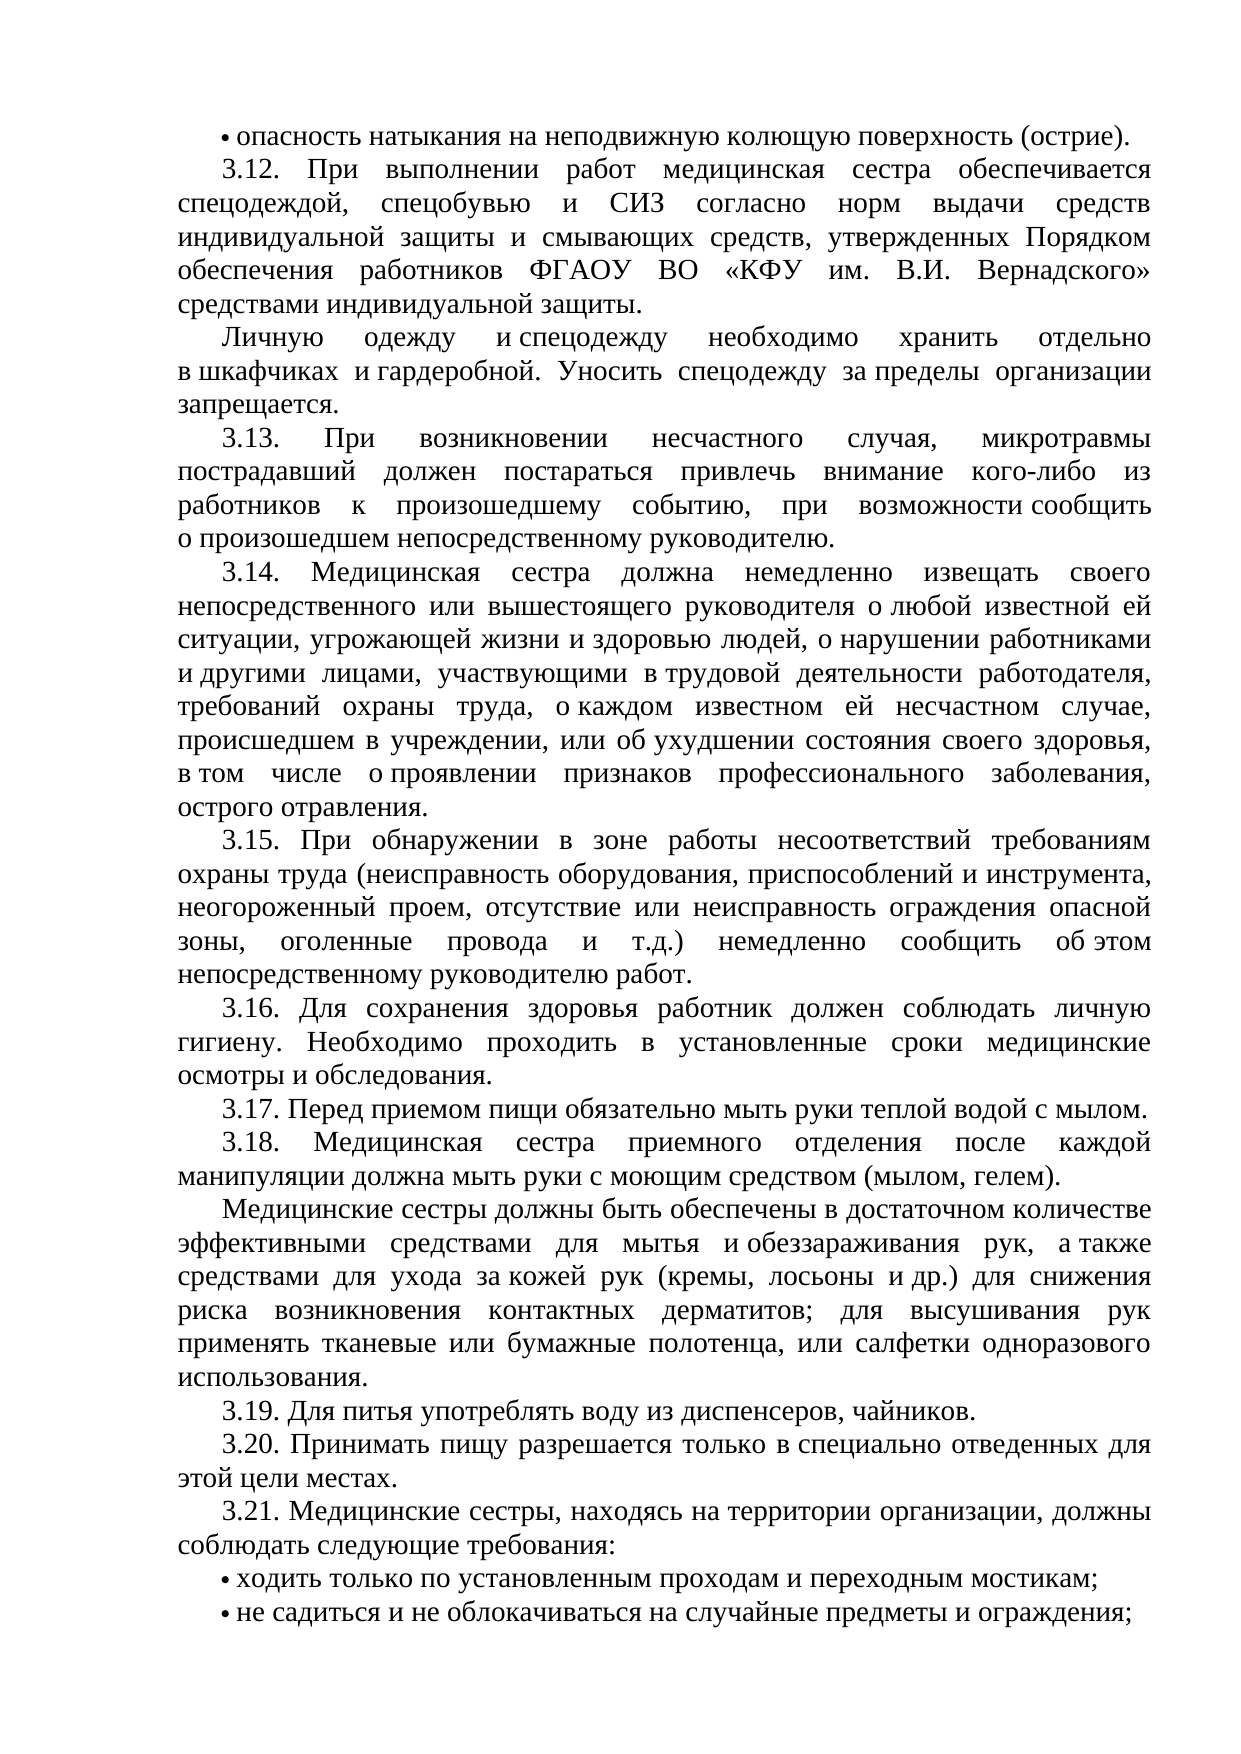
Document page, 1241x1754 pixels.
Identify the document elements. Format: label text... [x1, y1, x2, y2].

list не садиться и не облокачиваться на случайные предметы и ограждения; [177, 1594, 1133, 1627]
text Личную одежду и спецодежду необходимо хранить отдельно в шкафчиках и гардеробной. Уносить спецодежду за пределы организации запрещается. [177, 319, 1152, 420]
text 3.21. Медицинские сестры, находясь на территории организации, должны соблюдать следующие требования: [177, 1493, 1152, 1560]
text 3.13. При возникновении несчастного случая, микротравмы пострадавший должен постараться привлечь внимание кого-либо из работников к произошедшему событию, при возможности сообщить о произошедшем непосредственному руководителю. [177, 420, 1152, 554]
list опасность натыкания на неподвижную колющую поверхность (острие). [177, 118, 1133, 152]
text Медицинские сестры должны быть обеспечены в достаточном количестве эффективными средствами для мытья и обеззараживания рук, а также средствами для ухода за кожей рук (кремы, лосьоны и др.) для снижения риска возникновения контактных дерматитов; для высушивания рук применять тканевые или бумажные полотенца, или салфетки одноразового использования. [177, 1191, 1152, 1393]
text 3.20. Принимать пищу разрешается только в специально отведенных для этой цели местах. [177, 1426, 1152, 1493]
text 3.15. При обнаружении в зоне работы несоответствий требованиям охраны труда (неисправность оборудования, приспособлений и инструмента, неогороженный проем, отсутствие или неисправность ограждения опасной зоны, оголенные провода и т.д.) немедленно сообщить об этом непосредственному руководителю работ. [177, 822, 1152, 990]
text 3.19. Для питья употреблять воду из диспенсеров, чайников. [177, 1393, 1152, 1426]
text 3.12. При выполнении работ медицинская сестра обеспечивается спецодеждой, спецобувью и СИЗ согласно норм выдачи средств индивидуальной защиты и смывающих средств, утвержденных Порядком обеспечения работников ФГАОУ ВО «КФУ им. В.И. Вернадского» средствами индивидуальной защиты. [177, 152, 1152, 319]
text 3.14. Медицинская сестра должна немедленно извещать своего непосредственного или вышестоящего руководителя о любой известной ей ситуации, угрожающей жизни и здоровью людей, о нарушении работниками и другими лицами, участвующими в трудовой деятельности работодателя, требований охраны труда, о каждом известном ей несчастном случае, происшедшем в учреждении, или об ухудшении состояния своего здоровья, в том числе о проявлении признаков профессионального заболевания, острого отравления. [177, 554, 1152, 822]
text 3.16. Для сохранения здоровья работник должен соблюдать личную гигиену. Необходимо проходить в установленные сроки медицинские осмотры и обследования. [177, 990, 1152, 1091]
text 3.17. Перед приемом пищи обязательно мыть руки теплой водой с мылом. [177, 1091, 1152, 1124]
list ходить только по установленным проходам и переходным мостикам; [177, 1560, 1133, 1594]
text 3.18. Медицинская сестра приемного отделения после каждой манипуляции должна мыть руки с моющим средством (мылом, гелем). [177, 1124, 1152, 1191]
